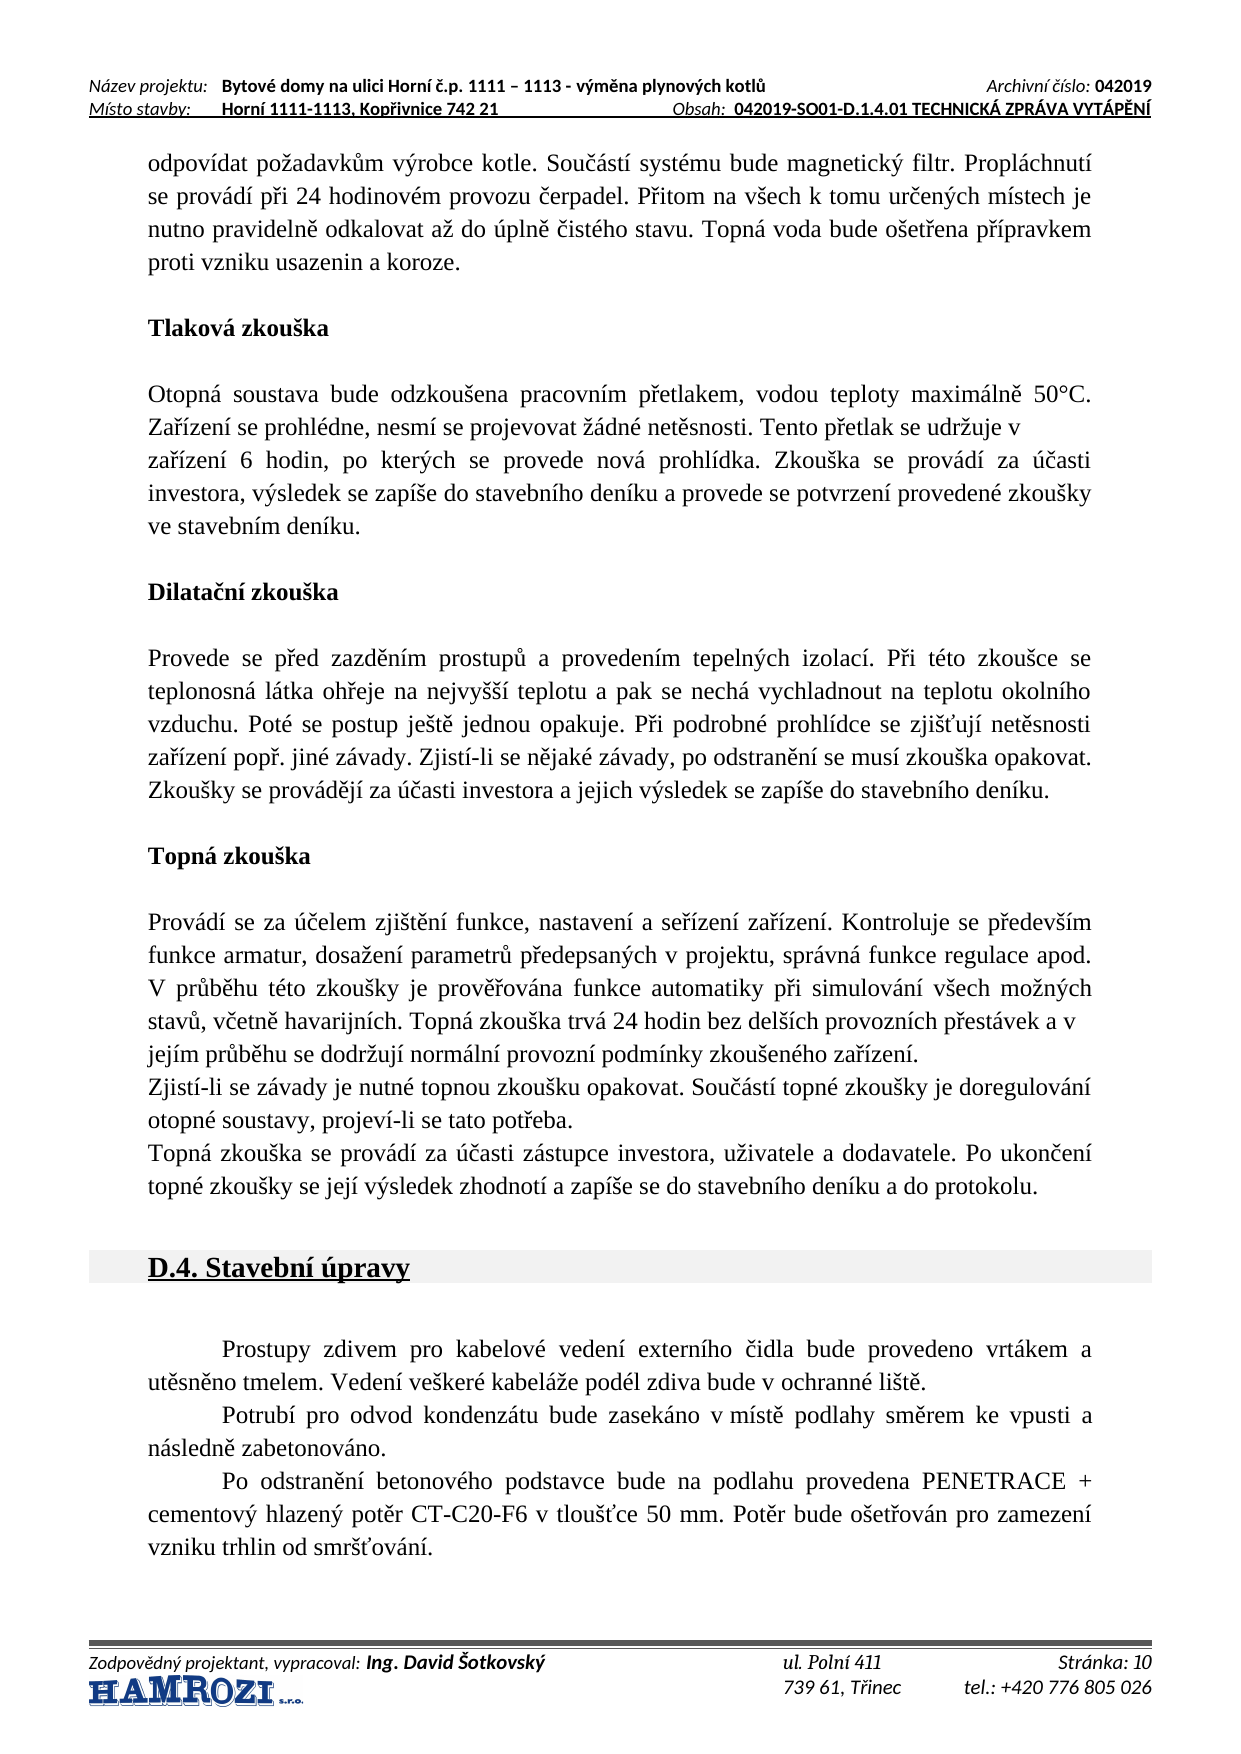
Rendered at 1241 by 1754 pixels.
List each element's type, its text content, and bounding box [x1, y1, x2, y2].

picture [89, 1675, 304, 1707]
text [148, 148, 1093, 276]
text Dilatační zkouška [148, 577, 1093, 606]
text Prostupy zdivem pro kabelové vedení externího čidla bude provedeno vrtákem a utěsněno tmelem. Vedení veškeré kabeláže podél zdiva bude v ochranné liště. [148, 1334, 1093, 1396]
text Topná zkouška [148, 841, 1093, 870]
text Topná zkouška se provádí za účasti zástupce investora, uživatele a dodavatele. Po ukončení topné zkoušky se její výsledek zhodnotí a zapíše se do stavebního deníku a do protokolu. [148, 1138, 1093, 1200]
text Tlaková zkouška [148, 313, 1093, 342]
text Po odstranění betonového podstavce bude na podlahu provedena PENETRACE + cementový hlazený potěr CT-C20-F6 v tloušťce 50 mm. Potěr bude ošetřován pro zamezení vzniku trhlin od smršťování. [148, 1466, 1093, 1561]
text Provede se před zazděním prostupů a provedením tepelných izolací. Při této zkoušce se teplonosná látka ohřeje na nejvyšší teplotu a pak se nechá vychladnout na teplotu okolního vzduchu. Poté se postup ještě jednou opakuje. Při podrobné prohlídce se zjišťují netěsnosti zařízení popř. jiné závady. Zjistí-li se nějaké závady, po odstranění se musí zkouška opakovat. Zkoušky se provádějí za účasti investora a jejich výsledek se zapíše do stavebního deníku. [148, 643, 1093, 804]
text Provádí se za účelem zjištění funkce, nastavení a seřízení zařízení. Kontroluje se především funkce armatur, dosažení parametrů předepsaných v projektu, správná funkce regulace apod. V průběhu této zkoušky je prověřována funkce automatiky při simulování všech možných stavů, včetně havarijních. Topná zkouška trvá 24 hodin bez delších provozních přestávek a v [148, 907, 1093, 1035]
text jejím průběhu se dodržují normální provozní podmínky zkoušeného zařízení. [148, 1039, 1093, 1068]
text Otopná soustava bude odzkoušena pracovním přetlakem, vodou teploty maximálně 50°C. Zařízení se prohlédne, nesmí se projevovat žádné netěsnosti. Tento přetlak se udržuje v [148, 379, 1093, 441]
text Zjistí-li se závady je nutné topnou zkoušku opakovat. Součástí topné zkoušky je doregulování otopné soustavy, projeví-li se tato potřeba. [148, 1072, 1093, 1134]
text zařízení 6 hodin, po kterých se provede nová prohlídka. Zkouška se provádí za účasti investora, výsledek se zapíše do stavebního deníku a provede se potvrzení provedené zkoušky ve stavebním deníku. [148, 445, 1093, 540]
text Potrubí pro odvod kondenzátu bude zasekáno v místě podlahy směrem ke vpusti a následně zabetonováno. [148, 1400, 1093, 1462]
subtitle D.4. Stavební úpravy [89, 1250, 1152, 1283]
